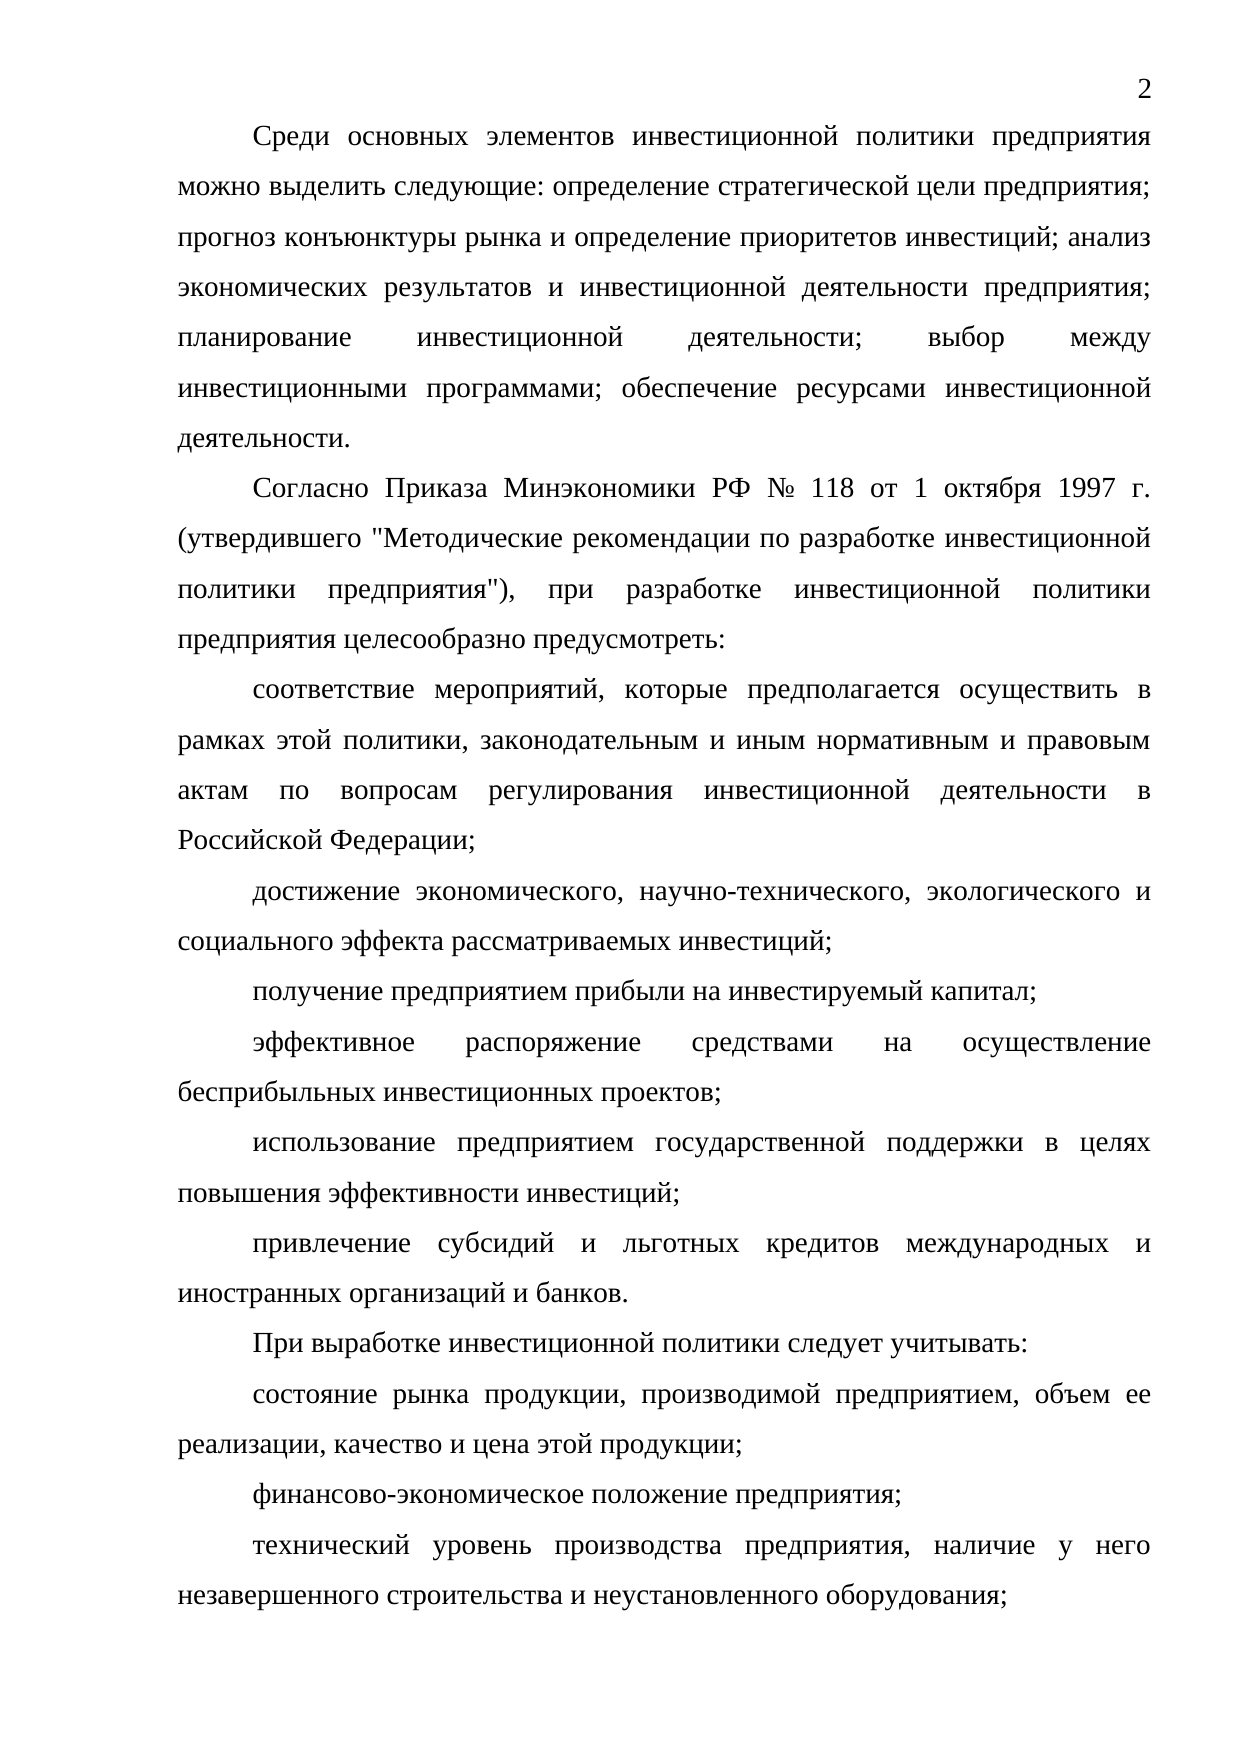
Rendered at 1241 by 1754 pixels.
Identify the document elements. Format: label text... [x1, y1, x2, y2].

text Согласно Приказа Минэкономики РФ № 118 от 1 октября 1997 г. (утвердившего "Методические рекомендации по разработке инвестиционной политики предприятия"), при разработке инвестиционной политики предприятия целесообразно предусмотреть: [177, 470, 1152, 655]
text состояние рынка продукции, производимой предприятием, объем ее реализации, качество и цена этой продукции; [177, 1376, 1152, 1460]
text финансово-экономическое положение предприятия; [177, 1477, 1152, 1510]
text использование предприятием государственной поддержки в целях повышения эффективности инвестиций; [177, 1124, 1152, 1208]
text получение предприятием прибыли на инвестируемый капитал; [177, 973, 1152, 1007]
text При выработке инвестиционной политики следует учитывать: [177, 1326, 1152, 1359]
text Среди основных элементов инвестиционной политики предприятия можно выделить следующие: определение стратегической цели предприятия; прогноз конъюнктуры рынка и определение приоритетов инвестиций; анализ экономических результатов и инвестиционной деятельности предприятия; планирование инвестиционной деятельности; выбор между инвестиционными программами; обеспечение ресурсами инвестиционной деятельности. [177, 118, 1152, 453]
text достижение экономического, научно-технического, экологического и социального эффекта рассматриваемых инвестиций; [177, 873, 1152, 957]
text соответствие мероприятий, которые предполагается осуществить в рамках этой политики, законодательным и иным нормативным и правовым актам по вопросам регулирования инвестиционной деятельности в Российской Федерации; [177, 672, 1152, 856]
text привлечение субсидий и льготных кредитов международных и иностранных организаций и банков. [177, 1225, 1152, 1309]
text технический уровень производства предприятия, наличие у него незавершенного строительства и неустановленного оборудования; [177, 1527, 1152, 1611]
text эффективное распоряжение средствами на осуществление бесприбыльных инвестиционных проектов; [177, 1024, 1152, 1108]
